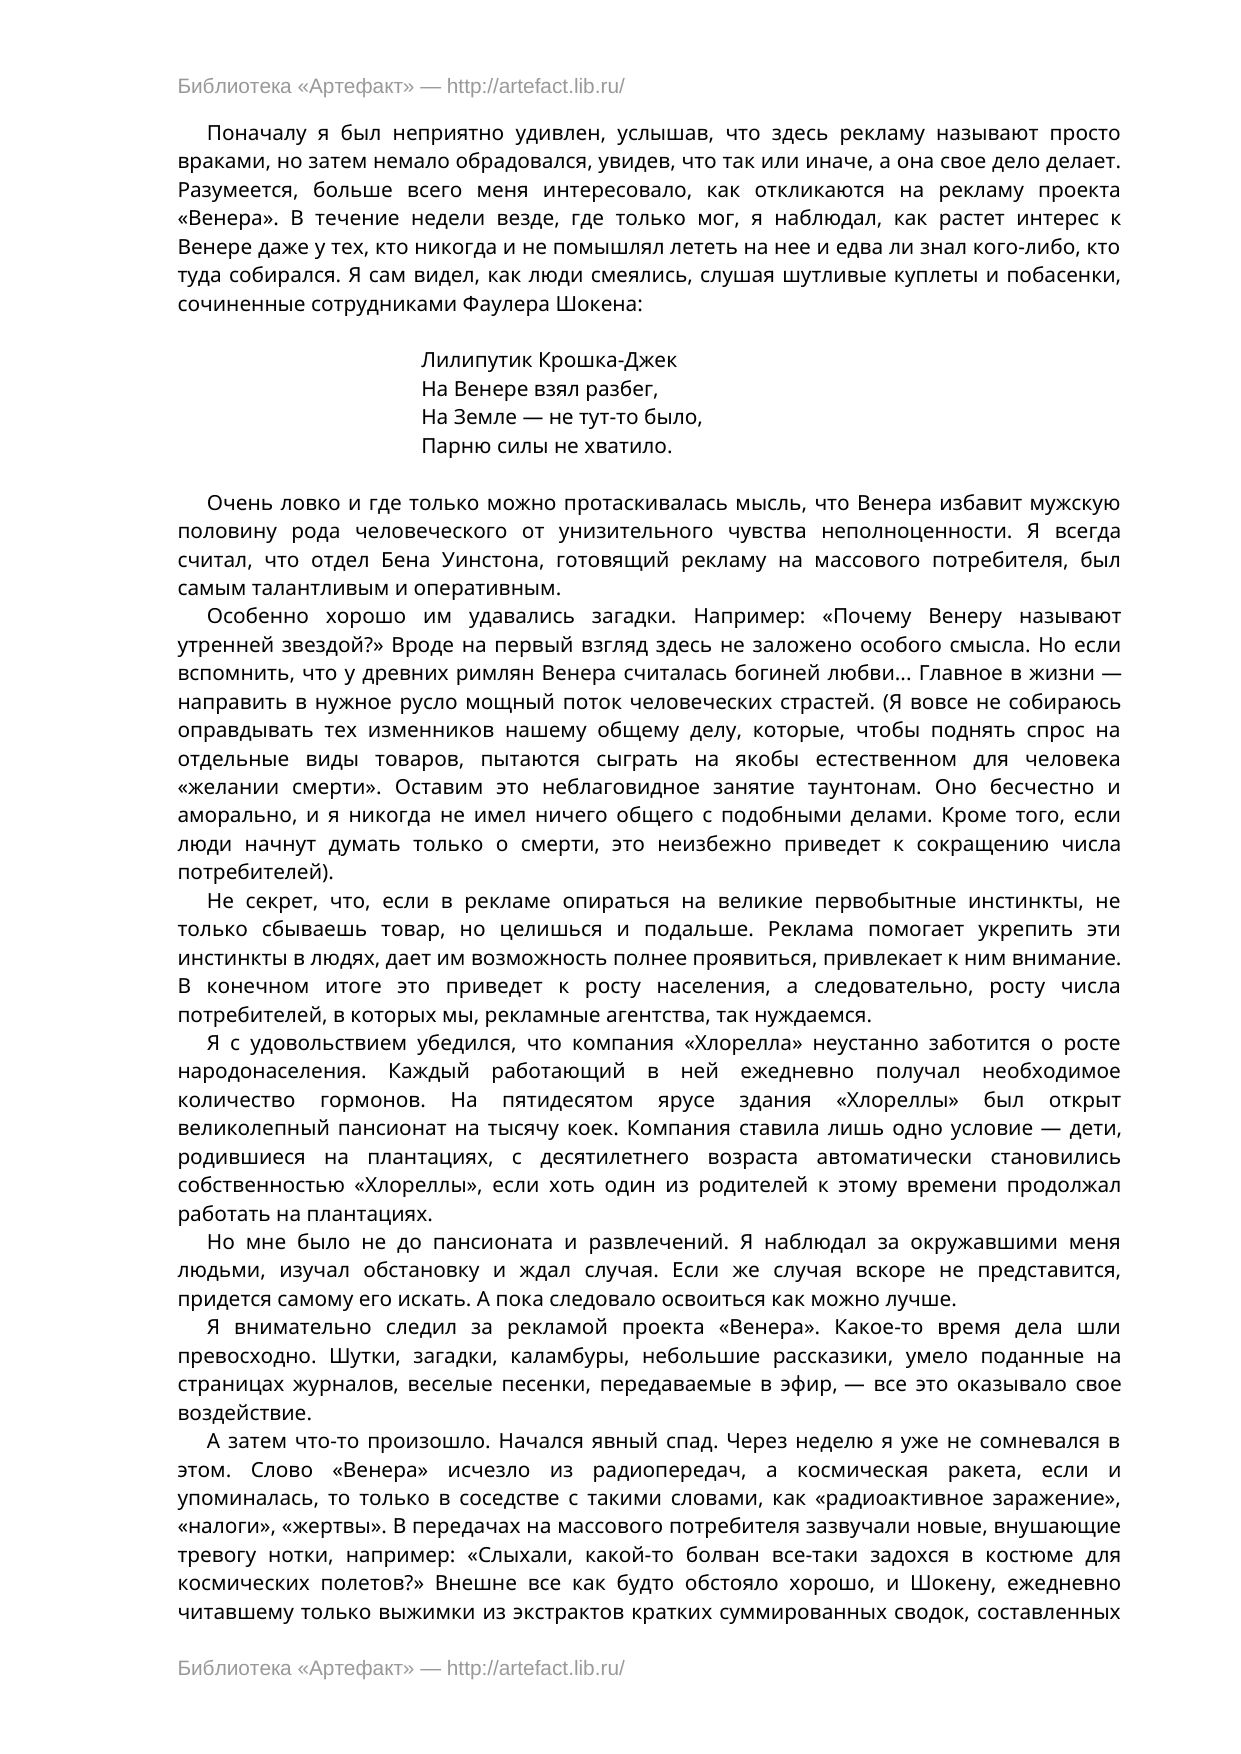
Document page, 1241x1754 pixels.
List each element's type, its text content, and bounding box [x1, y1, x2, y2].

text Парню силы не хватило. [421, 431, 1122, 459]
text Особенно хорошо им удавались загадки. Например: «Почему Венеру называют утренней звездой?» Вроде на первый взгляд здесь не заложено особого смысла. Но если вспомнить, что у древних римлян Венера считалась богиней любви... Главное в жизни — направить в нужное русло мощный поток человеческих страстей. (Я вовсе не собираюсь оправдывать тех изменников нашему общему делу, которые, чтобы поднять спрос на отдельные виды товаров, пытаются сыграть на якобы естественном для человека «желании смерти». Оставим это неблаговидное занятие таунтонам. Оно бесчестно и аморально, и я никогда не имел ничего общего с подобными делами. Кроме того, если люди начнут думать только о смерти, это неизбежно приведет к сокращению числа потребителей). [177, 602, 1122, 886]
text Я с удовольствием убедился, что компания «Хлорелла» неустанно заботится о росте народонаселения. Каждый работающий в ней ежедневно получал необходимое количество гормонов. На пятидесятом ярусе здания «Хлореллы» был открыт великолепный пансионат на тысячу коек. Компания ставила лишь одно условие — дети, родившиеся на плантациях, с десятилетнего возраста автоматически становились собственностью «Хлореллы», если хоть один из родителей к этому времени продолжал работать на плантациях. [177, 1028, 1122, 1227]
text Я внимательно следил за рекламой проекта «Венера». Какое-то время дела шли превосходно. Шутки, загадки, каламбуры, небольшие рассказики, умело поданные на страницах журналов, веселые песенки, передаваемые в эфир, — все это оказывало свое воздействие. [177, 1312, 1122, 1426]
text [177, 1426, 1122, 1625]
text Не секрет, что, если в рекламе опираться на великие первобытные инстинкты, не только сбываешь товар, но целишься и подальше. Реклама помогает укрепить эти инстинкты в людях, дает им возможность полнее проявиться, привлекает к ним внимание. В конечном итоге это приведет к росту населения, а следовательно, росту числа потребителей, в которых мы, рекламные агентства, так нуждаемся. [177, 886, 1122, 1028]
text Лилипутик Крошка-Джек [421, 346, 1122, 374]
text На Земле — не тут-то было, [421, 402, 1122, 431]
text Очень ловко и где только можно протаскивалась мысль, что Венера избавит мужскую половину рода человеческого от унизительного чувства неполноценности. Я всегда считал, что отдел Бена Уинстона, готовящий рекламу на массового потребителя, был самым талантливым и оперативным. [177, 488, 1122, 602]
text На Венере взял разбег, [421, 374, 1122, 402]
text Поначалу я был неприятно удивлен, услышав, что здесь рекламу называют просто враками, но затем немало обрадовался, увидев, что так или иначе, а она свое дело делает. Разумеется, больше всего меня интересовало, как откликаются на рекламу проекта «Венера». В течение недели везде, где только мог, я наблюдал, как растет интерес к Венере даже у тех, кто никогда и не помышлял лететь на нее и едва ли знал кого-либо, кто туда собирался. Я сам видел, как люди смеялись, слушая шутливые куплеты и побасенки, сочиненные сотрудниками Фаулера Шокена: [177, 118, 1122, 317]
text Но мне было не до пансионата и развлечений. Я наблюдал за окружавшими меня людьми, изучал обстановку и ждал случая. Если же случая вскоре не представится, придется самому его искать. А пока следовало освоиться как можно лучше. [177, 1227, 1122, 1312]
